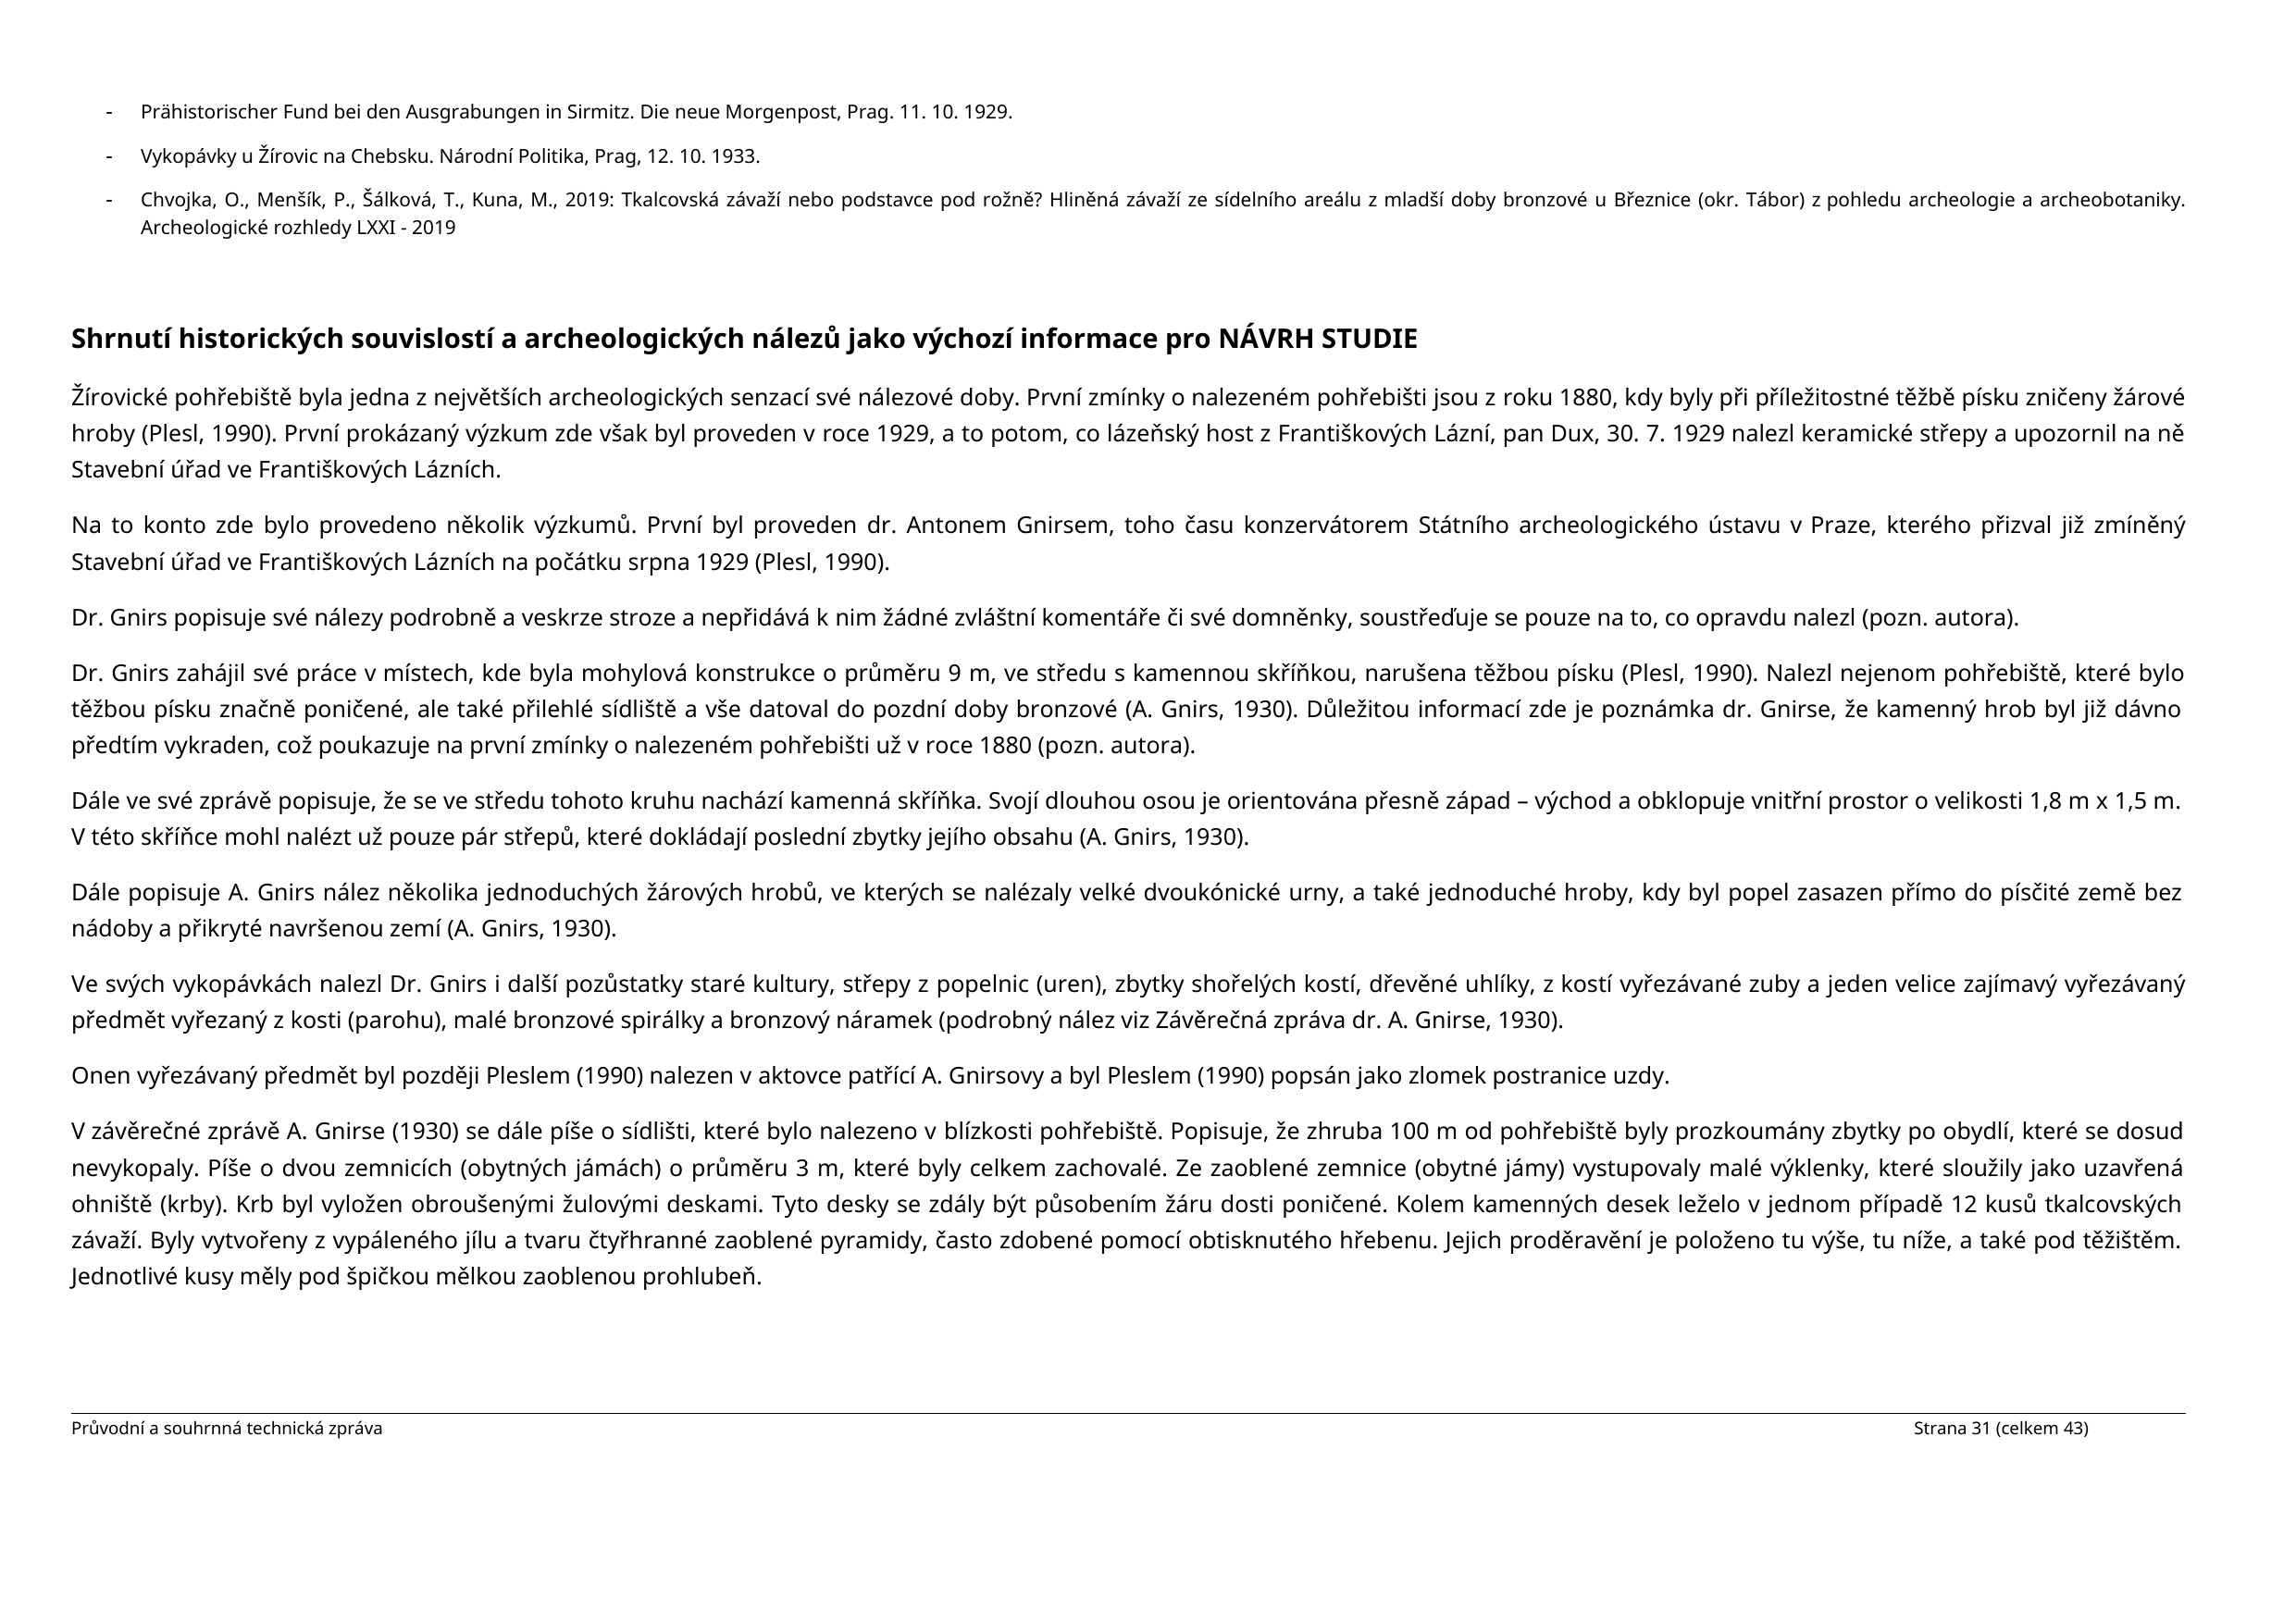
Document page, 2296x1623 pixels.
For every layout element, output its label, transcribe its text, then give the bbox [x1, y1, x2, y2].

text Ve svých vykopávkách nalezl Dr. Gnirs i další pozůstatky staré kultury, střepy z popelnic (uren), zbytky shořelých kostí, dřevěné uhlíky, z kostí vyřezávané zuby a jeden velice zajímavý vyřezávaný předmět vyřezaný z kosti (parohu), malé bronzové spirálky a bronzový náramek (podrobný nález viz Závěrečná zpráva dr. A. Gnirse, 1930). [71, 968, 2186, 1035]
text Dále popisuje A. Gnirs nález několika jednoduchých žárových hrobů, ve kterých se nalézaly velké dvoukónické urny, a také jednoduché hroby, kdy byl popel zasazen přímo do písčité země bez nádoby a přikryté navršenou zemí (A. Gnirs, 1930). [71, 876, 2186, 944]
text Shrnutí historických souvislostí a archeologických nálezů jako výchozí informace pro NÁVRH STUDIE [71, 319, 2186, 356]
text Dr. Gnirs popisuje své nálezy podrobně a veskrze stroze a nepřidává k nim žádné zvláštní komentáře či své domněnky, soustřeďuje se pouze na to, co opravdu nalezl (pozn. autora). [71, 601, 2186, 632]
text V závěrečné zprávě A. Gnirse (1930) se dále píše o sídlišti, které bylo nalezeno v blízkosti pohřebiště. Popisuje, že zhruba 100 m od pohřebiště byly prozkoumány zbytky po obydlí, které se dosud nevykopaly. Píše o dvou zemnicích (obytných jámách) o průměru 3 m, které byly celkem zachovalé. Ze zaoblené zemnice (obytné jámy) vystupovaly malé výklenky, které sloužily jako uzavřená ohniště (krby). Krb byl vyložen obroušenými žulovými deskami. Tyto desky se zdály být působením žáru dosti poničené. Kolem kamenných desek leželo v jednom případě 12 kusů tkalcovských závaží. Byly vytvořeny z vypáleného jílu a tvaru čtyřhranné zaoblené pyramidy, často zdobené pomocí obtisknutého hřebenu. Jejich proděravění je položeno tu výše, tu níže, a také pod těžištěm. Jednotlivé kusy měly pod špičkou mělkou zaoblenou prohlubeň. [71, 1115, 2186, 1292]
list Prähistorischer Fund bei den Ausgrabungen in Sirmitz. Die neue Morgenpost, Prag. 11. 10. 1929. [105, 98, 2186, 125]
text Onen vyřezávaný předmět byl později Pleslem (1990) nalezen v aktovce patřící A. Gnirsovy a byl Pleslem (1990) popsán jako zlomek postranice uzdy. [71, 1059, 2186, 1091]
list Vykopávky u Žírovic na Chebsku. Národní Politika, Prag, 12. 10. 1933. [105, 142, 2186, 168]
list Chvojka, O., Menšík, P., Šálková, T., Kuna, M., 2019: Tkalcovská závaží nebo podstavce pod rožně? Hliněná závaží ze sídelního areálu z mladší doby bronzové u Březnice (okr. Tábor) z pohledu archeologie a archeobotaniky. Archeologické rozhledy LXXI - 2019 [105, 186, 2186, 241]
text Žírovické pohřebiště byla jedna z největších archeologických senzací své nálezové doby. První zmínky o nalezeném pohřebišti jsou z roku 1880, kdy byly při příležitostné těžbě písku zničeny žárové hroby (Plesl, 1990). První prokázaný výzkum zde však byl proveden v roce 1929, a to potom, co lázeňský host z Františkových Lázní, pan Dux, 30. 7. 1929 nalezl keramické střepy a upozornil na ně Stavební úřad ve Františkových Lázních. [71, 381, 2186, 485]
text Dr. Gnirs zahájil své práce v místech, kde byla mohylová konstrukce o průměru 9 m, ve středu s kamennou skříňkou, narušena těžbou písku (Plesl, 1990). Nalezl nejenom pohřebiště, které bylo těžbou písku značně poničené, ale také přilehlé sídliště a vše datoval do pozdní doby bronzové (A. Gnirs, 1930). Důležitou informací zde je poznámka dr. Gnirse, že kamenný hrob byl již dávno předtím vykraden, což poukazuje na první zmínky o nalezeném pohřebišti už v roce 1880 (pozn. autora). [71, 656, 2186, 761]
text Dále ve své zprávě popisuje, že se ve středu tohoto kruhu nachází kamenná skříňka. Svojí dlouhou osou je orientována přesně západ – východ a obklopuje vnitřní prostor o velikosti 1,8 m x 1,5 m. V této skříňce mohl nalézt už pouze pár střepů, které dokládají poslední zbytky jejího obsahu (A. Gnirs, 1930). [71, 785, 2186, 852]
text Na to konto zde bylo provedeno několik výzkumů. První byl proveden dr. Antonem Gnirsem, toho času konzervátorem Státního archeologického ústavu v Praze, kterého přizval již zmíněný Stavební úřad ve Františkových Lázních na počátku srpna 1929 (Plesl, 1990). [71, 509, 2186, 576]
